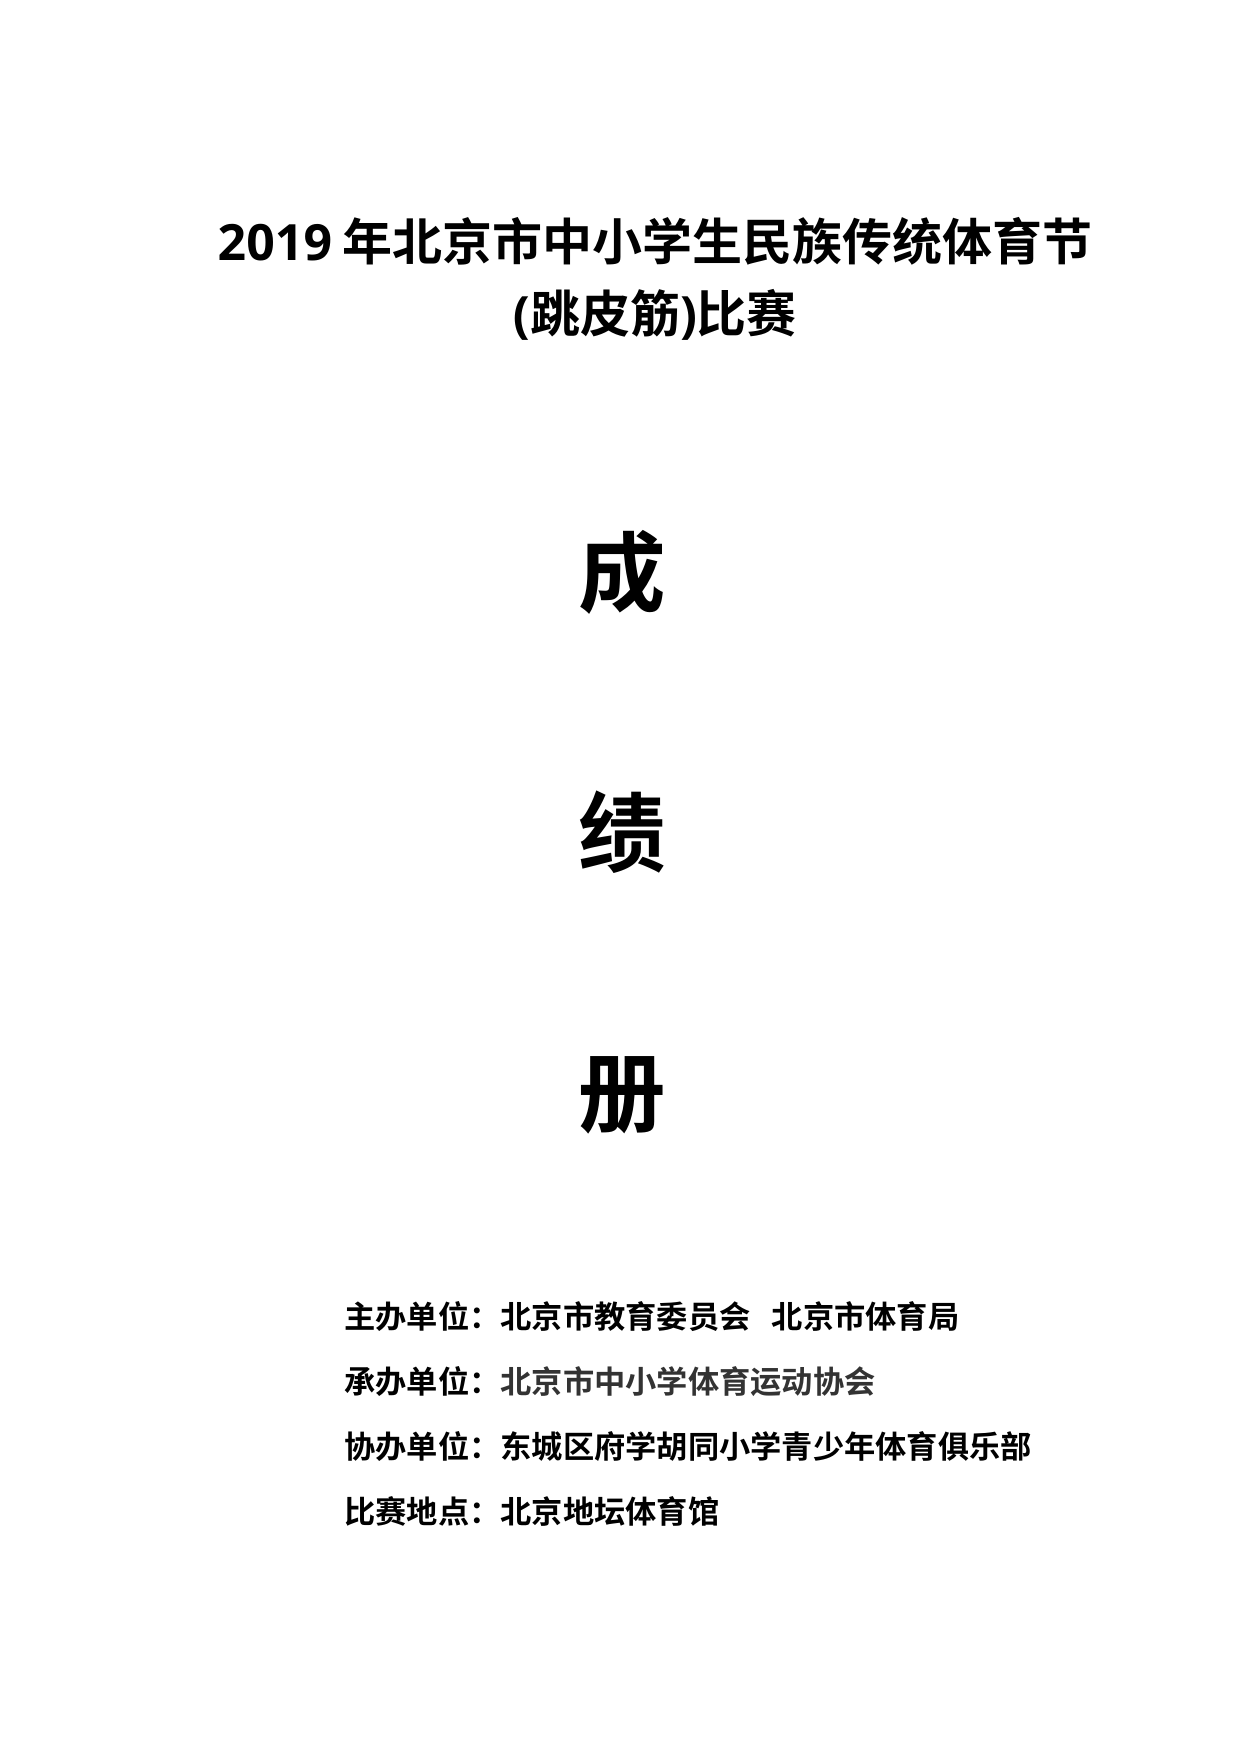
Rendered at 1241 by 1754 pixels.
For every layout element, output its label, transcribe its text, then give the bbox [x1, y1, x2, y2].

text 绩 [187, 763, 1137, 893]
text 承办单位：北京市中小学体育运动协会 [187, 1348, 1137, 1413]
text 2019年北京市中小学生民族传统体育节 [172, 202, 1137, 275]
text 比赛地点：北京地坛体育馆 [187, 1478, 1137, 1543]
text 成 [187, 503, 1137, 633]
text 协办单位：东城区府学胡同小学青少年体育俱乐部 [187, 1413, 1137, 1478]
text (跳皮筋)比赛 [172, 275, 1137, 347]
text 主办单位：北京市教育委员会 北京市体育局 [187, 1283, 1137, 1348]
text 册 [187, 1023, 1137, 1153]
